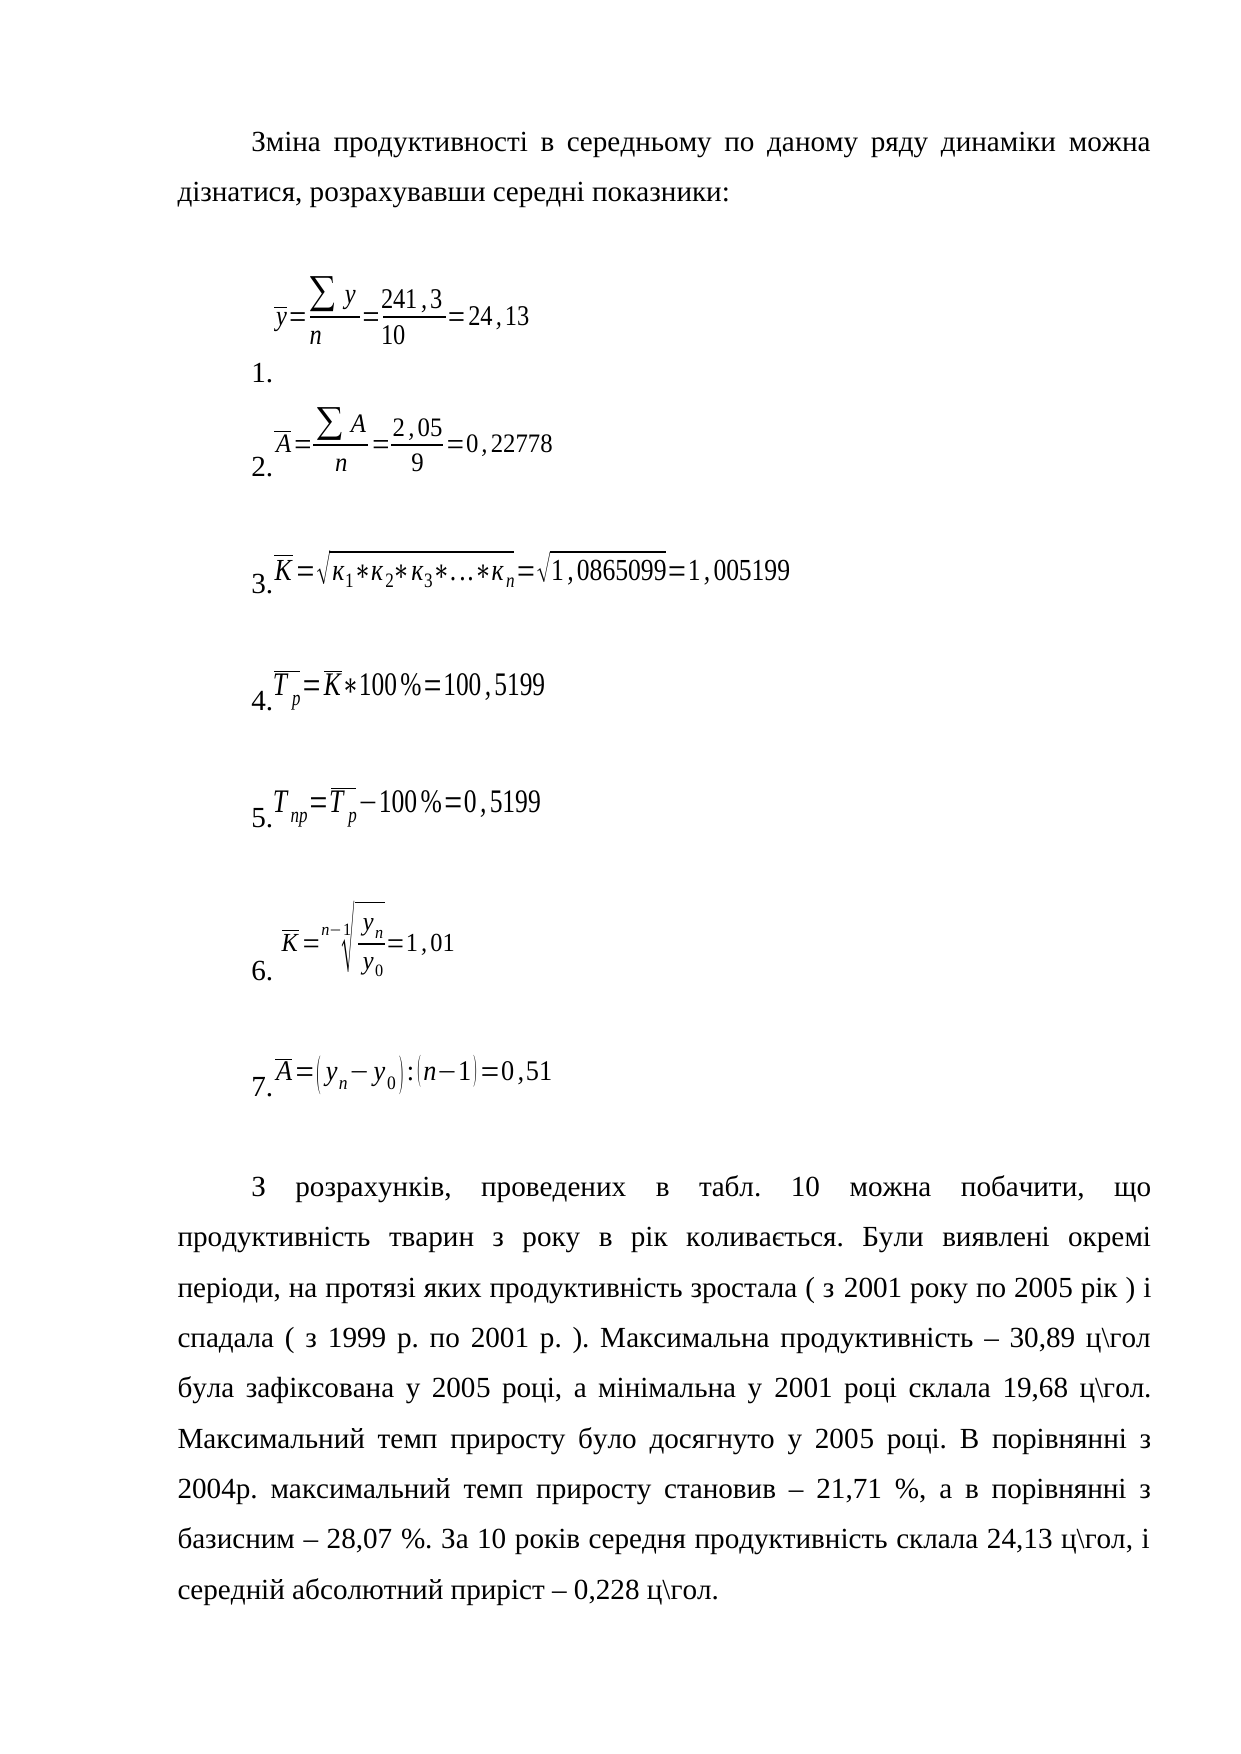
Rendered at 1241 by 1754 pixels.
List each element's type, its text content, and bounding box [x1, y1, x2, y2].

text 1. [177, 275, 1152, 389]
text 3. [177, 549, 1152, 599]
text 2. [177, 406, 1152, 482]
text 4. [177, 667, 1152, 717]
text 6. [177, 901, 1152, 987]
text Зміна продуктивності в середньому по даному ряду динаміки можна дізнатися, розрахувавши середні показники: [177, 124, 1152, 208]
text 5. [177, 784, 1152, 834]
text З розрахунків, проведених в табл. 10 можна побачити, що продуктивність тварин з року в рік коливається. Були виявлені окремі періоди, на протязі яких продуктивність зростала ( з 2001 року по 2005 рік ) і спадала ( з 1999 р. по 2001 р. ). Максимальна продуктивність – 30,89 ц\гол була зафіксована у 2005 році, а мінімальна у 2001 році склала 19,68 ц\гол. Максимальний темп приросту було досягнуто у 2005 році. В порівнянні з 2004р. максимальний темп приросту становив – 21,71 %, а в порівнянні з базисним – 28,07 %. За 10 років середня продуктивність склала 24,13 ц\гол, і середній абсолютний приріст – 0,228 ц\гол. [177, 1169, 1152, 1605]
text 7. [177, 1054, 1152, 1102]
